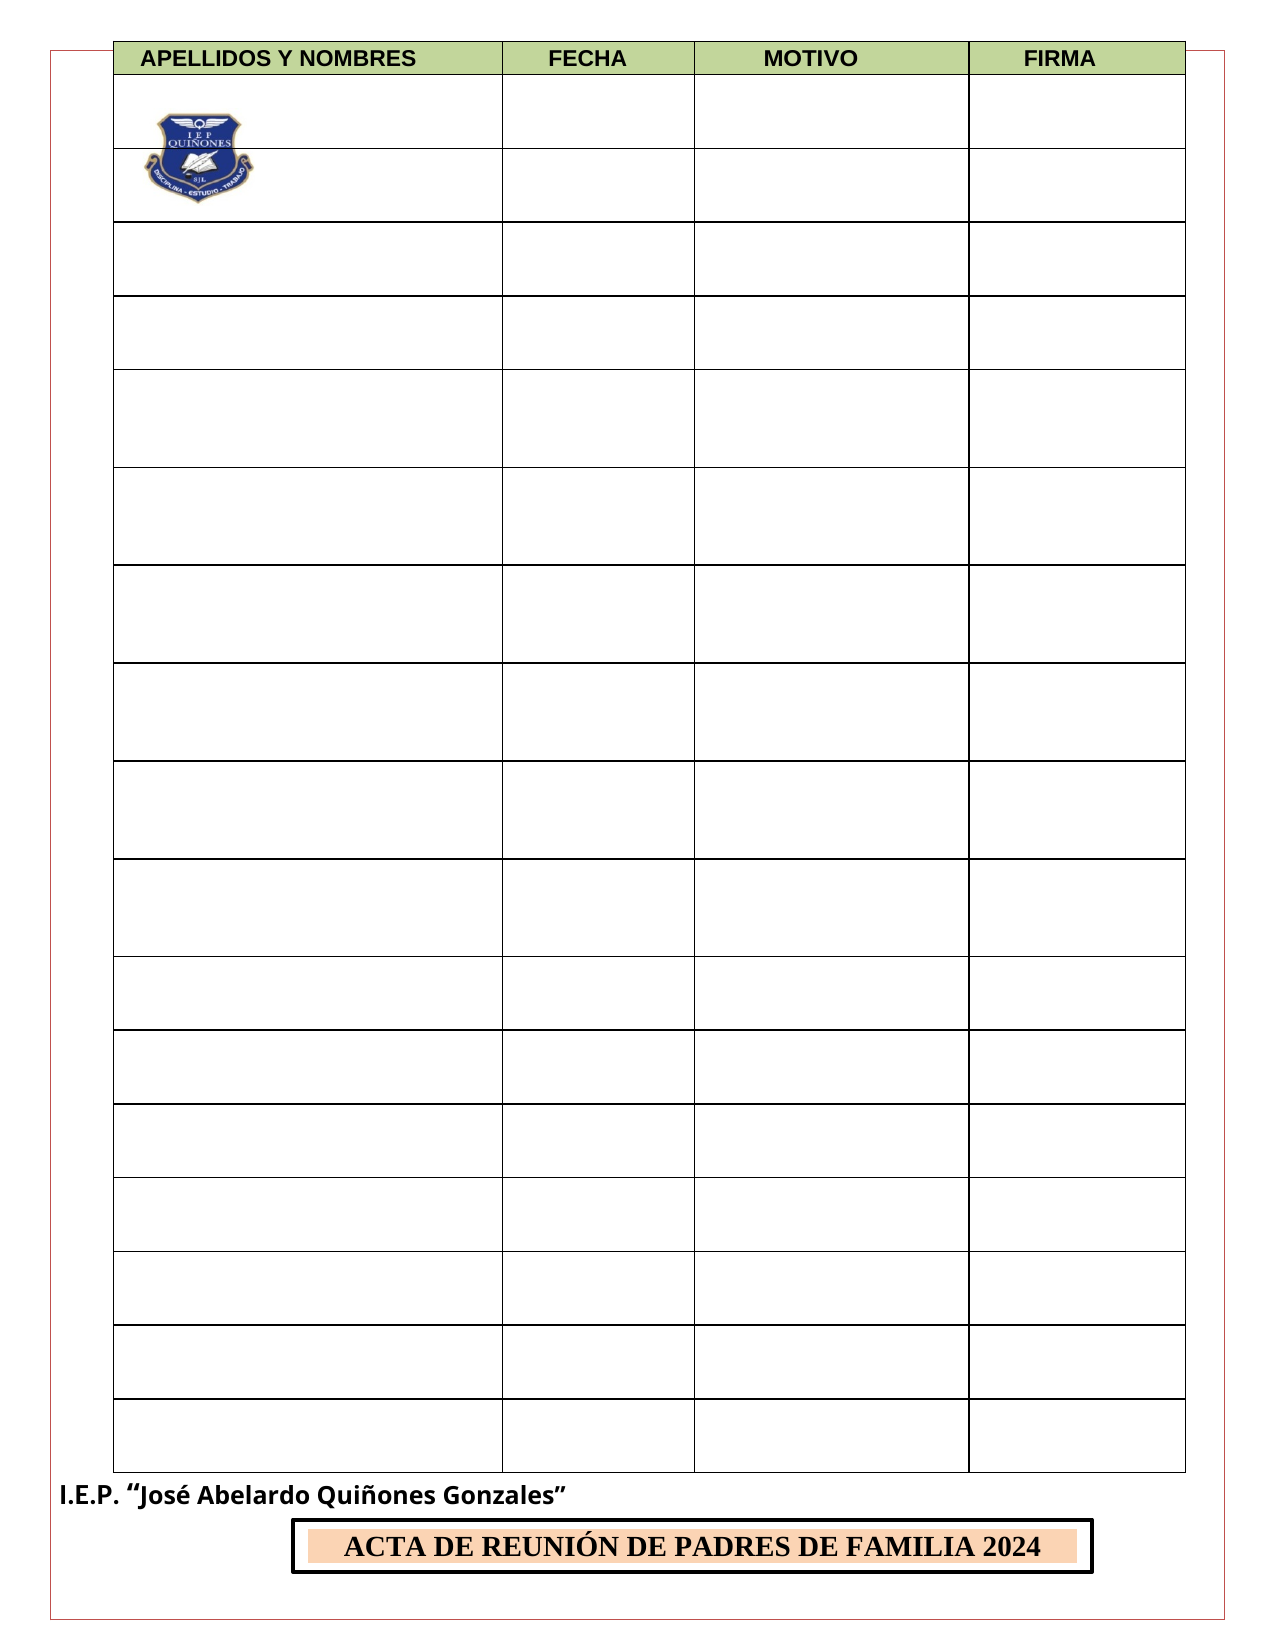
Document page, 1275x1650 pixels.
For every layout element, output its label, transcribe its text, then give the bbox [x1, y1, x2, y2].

table_cell [503, 149, 694, 221]
table_cell [114, 664, 502, 760]
table_cell [695, 149, 968, 221]
table_cell [114, 762, 502, 858]
table_cell [695, 664, 968, 760]
table_cell [970, 75, 1185, 147]
table_cell [114, 860, 502, 956]
table_cell [970, 1326, 1185, 1398]
table_cell [970, 297, 1185, 369]
table_cell [695, 1252, 968, 1324]
table_cell [503, 297, 694, 369]
table_cell [695, 1400, 968, 1472]
table_cell [114, 566, 502, 662]
table_cell [503, 860, 694, 956]
table_cell [970, 468, 1185, 564]
table_cell [695, 75, 968, 147]
table_cell [503, 1031, 694, 1103]
table_cell [695, 957, 968, 1029]
table_cell [503, 370, 694, 467]
table_header FECHA [503, 42, 694, 74]
table_cell [114, 370, 502, 467]
table_cell [503, 223, 694, 295]
table_cell [114, 223, 502, 295]
table_cell [970, 1031, 1185, 1103]
table_header FIRMA [970, 42, 1185, 74]
table_cell [695, 566, 968, 662]
table_header APELLIDOS Y NOMBRES [114, 42, 502, 74]
table_cell [114, 957, 502, 1029]
table_cell [970, 1105, 1185, 1177]
table_cell [695, 223, 968, 295]
table_cell [970, 566, 1185, 662]
table_cell [114, 1105, 502, 1177]
table_cell [503, 1326, 694, 1398]
table_cell [503, 1178, 694, 1251]
table_cell [114, 1178, 502, 1251]
table_cell [970, 370, 1185, 467]
table_cell [114, 1031, 502, 1103]
table_cell [970, 957, 1185, 1029]
table_cell [695, 468, 968, 564]
table_cell [114, 468, 502, 564]
table_cell [695, 762, 968, 858]
table_cell [695, 1105, 968, 1177]
table_cell [503, 1105, 694, 1177]
table_cell [503, 566, 694, 662]
table_cell [114, 1326, 502, 1398]
table_cell [114, 1400, 502, 1472]
table_cell [503, 75, 694, 147]
table_cell [970, 223, 1185, 295]
table_cell [695, 1031, 968, 1103]
table_cell [503, 1252, 694, 1324]
table_cell [503, 468, 694, 564]
table_cell [503, 1400, 694, 1472]
table_cell [970, 1400, 1185, 1472]
table_cell [970, 860, 1185, 956]
table_cell [970, 1252, 1185, 1324]
table_cell [695, 370, 968, 467]
table_cell [970, 762, 1185, 858]
table_header MOTIVO [695, 42, 968, 74]
table_cell [970, 1178, 1185, 1251]
text I.E.P. “José Abelardo Quiñones Gonzales” [59, 107, 1196, 1513]
table_cell [695, 860, 968, 956]
table_cell [503, 664, 694, 760]
table_cell [970, 149, 1185, 221]
table_cell [503, 762, 694, 858]
table_cell [970, 664, 1185, 760]
table_cell [114, 297, 502, 369]
table_cell [114, 149, 502, 221]
table_cell [503, 957, 694, 1029]
table_cell [695, 1178, 968, 1251]
table_cell [114, 75, 502, 147]
table_cell [695, 1326, 968, 1398]
table_cell [695, 297, 968, 369]
table_cell [114, 1252, 502, 1324]
